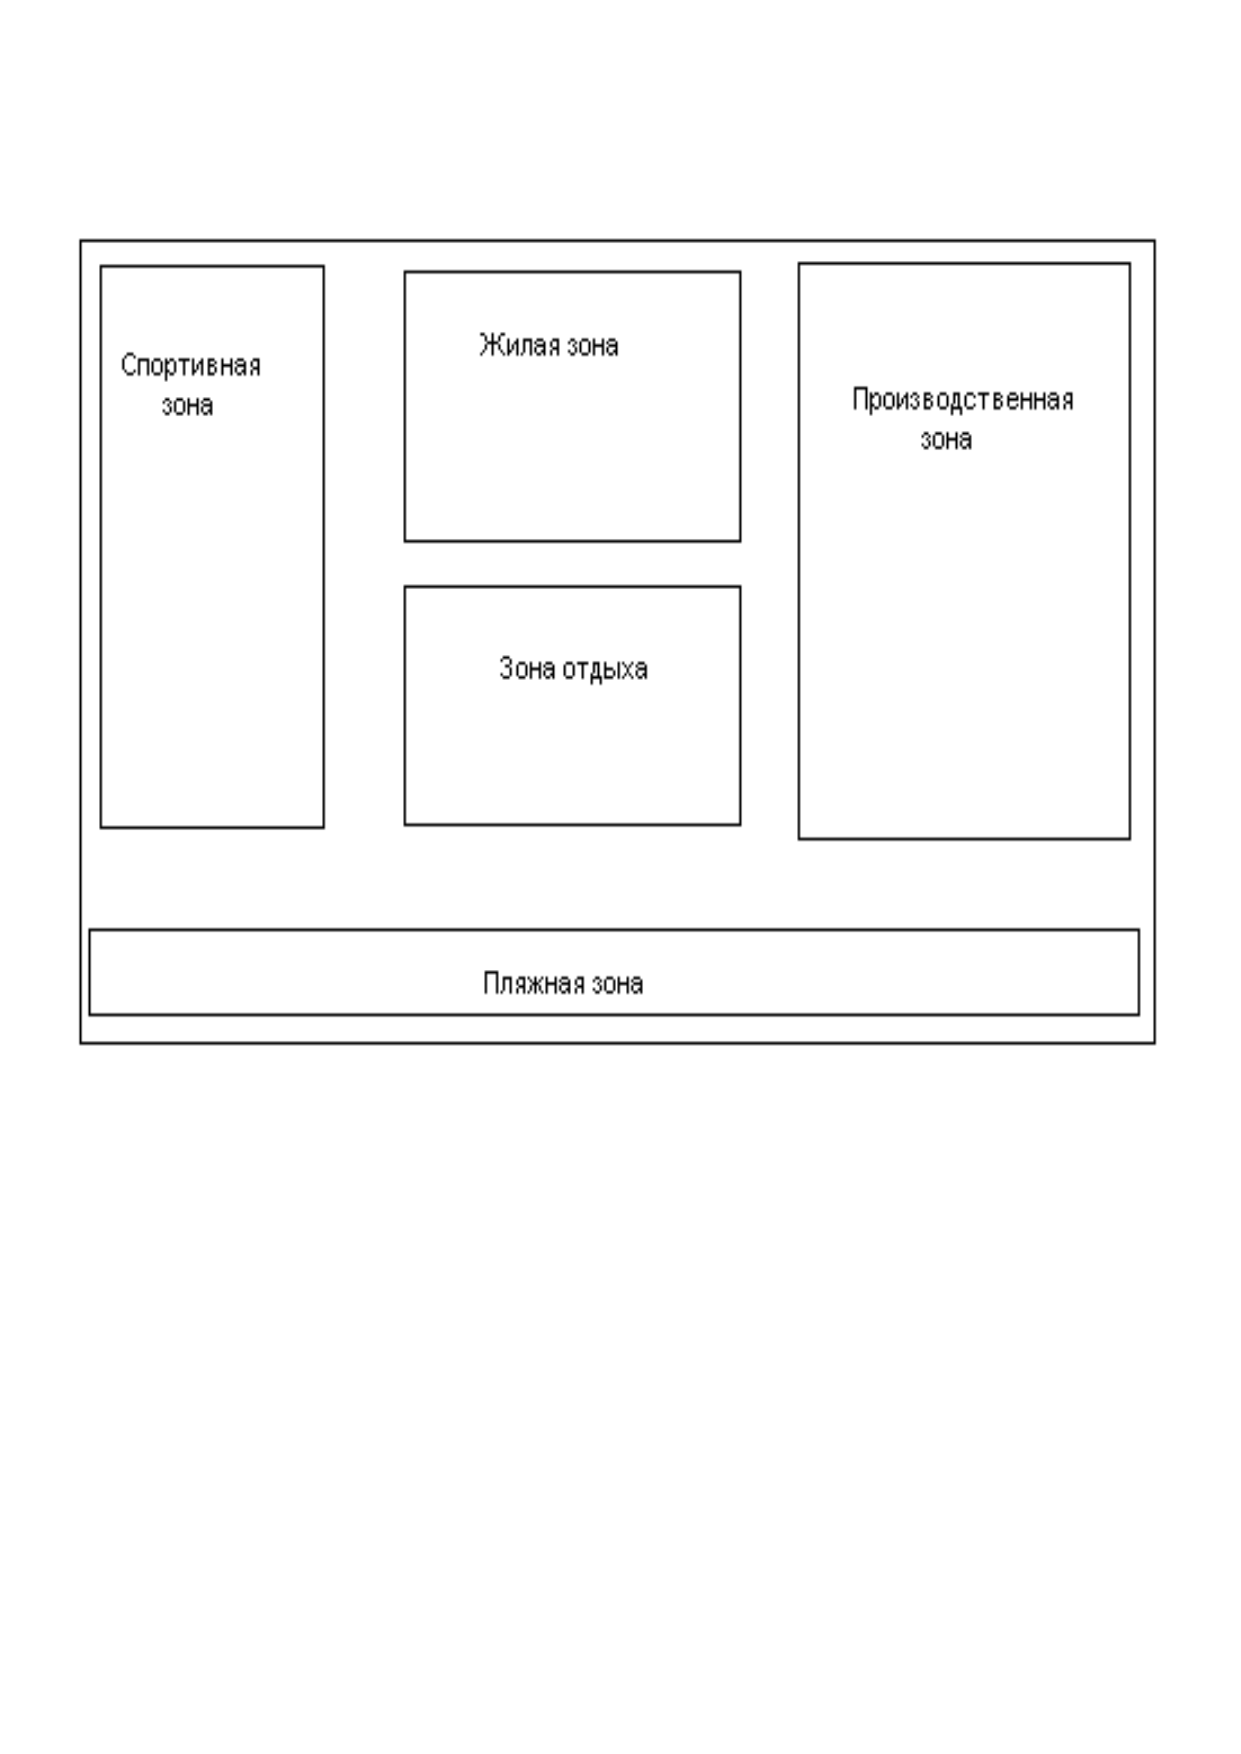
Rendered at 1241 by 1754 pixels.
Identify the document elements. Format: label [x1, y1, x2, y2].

picture [44, 209, 1197, 1298]
